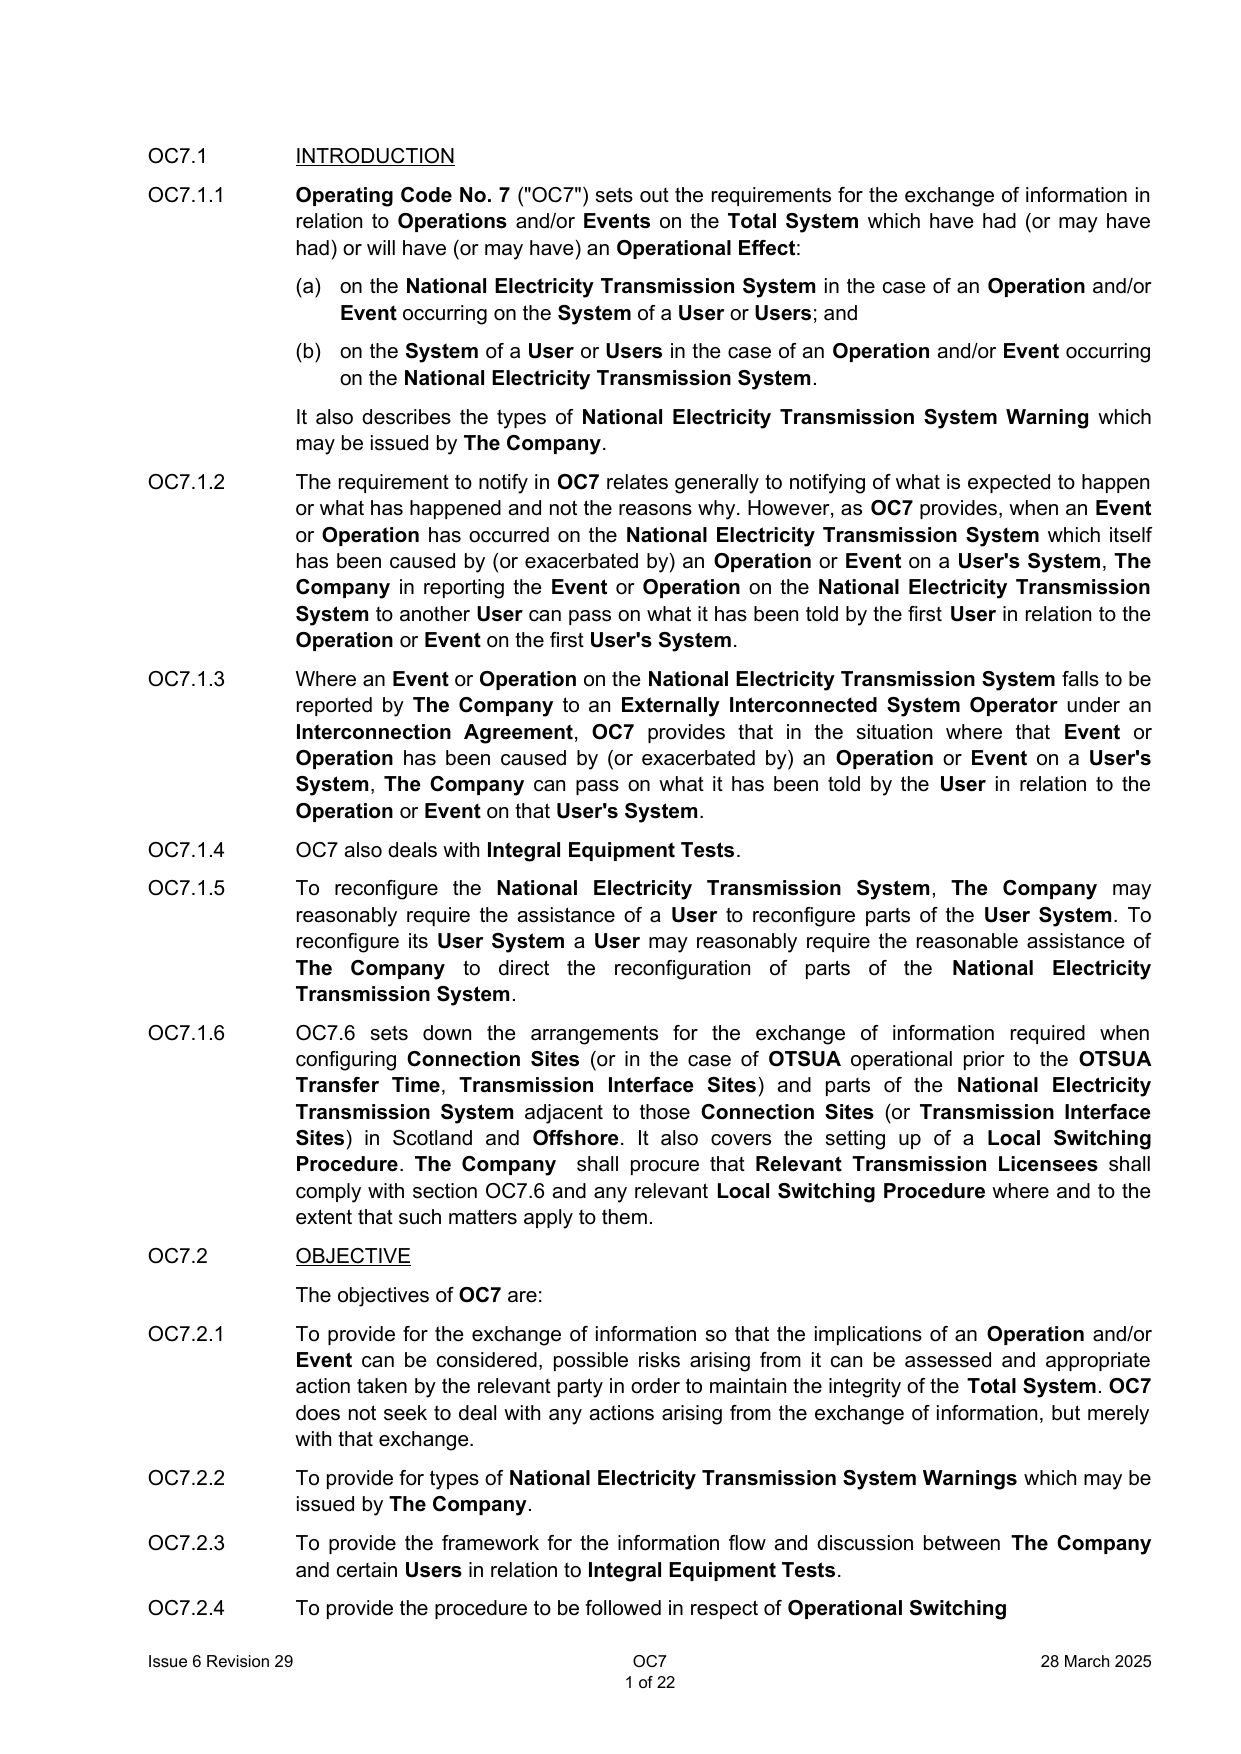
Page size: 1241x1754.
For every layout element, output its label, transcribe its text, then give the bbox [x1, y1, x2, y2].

text OC7.1.4 OC7 also deals with Integral Equipment Tests. [148, 837, 1152, 861]
text OC7.1.6 OC7.6 sets down the arrangements for the exchange of information required when configuring Connection Sites (or in the case of OTSUA operational prior to the OTSUA Transfer Time, Transmission Interface Sites) and parts of the National Electricity Transmission System adjacent to those Connection Sites (or Transmission Interface Sites) in Scotland and Offshore. It also covers the setting up of a Local Switching Procedure. The Company shall procure that Relevant Transmission Licensees shall comply with section OC7.6 and any relevant Local Switching Procedure where and to the extent that such matters apply to them. [148, 1021, 1152, 1229]
text OC7.2 OBJECTIVE [148, 1244, 1152, 1268]
text (b) on the System of a User or Users in the case of an Operation and/or Event occurring on the National Electricity Transmission System. [295, 339, 1152, 390]
text OC7.2.2 To provide for types of National Electricity Transmission System Warnings which may be issued by The Company. [148, 1466, 1152, 1516]
text OC7.2.3 To provide the framework for the information flow and discussion between The Company and certain Users in relation to Integral Equipment Tests. [148, 1531, 1152, 1581]
text OC7.1.3 Where an Event or Operation on the National Electricity Transmission System falls to be reported by The Company to an Externally Interconnected System Operator under an Interconnection Agreement, OC7 provides that in the situation where that Event or Operation has been caused by (or exacerbated by) an Operation or Event on a Users System, The Company can pass on what it has been told by the User in relation to the Operation or Event on that Users System. [148, 667, 1152, 822]
text It also describes the types of National Electricity Transmission System Warning which may be issued by The Company. [148, 404, 1152, 455]
text OC7.1 INTRODUCTION [148, 144, 1152, 168]
text OC7.1.5 To reconfigure the National Electricity Transmission System, The Company may reasonably require the assistance of a User to reconfigure parts of the User System. To reconfigure its User System a User may reasonably require the reasonable assistance of The Company to direct the reconfiguration of parts of the National Electricity Transmission System. [148, 876, 1152, 1006]
text OC7.2.4 To provide the procedure to be followed in respect of Operational Switching [148, 1596, 1152, 1620]
text OC7.2.1 To provide for the exchange of information so that the implications of an Operation and/or Event can be considered, possible risks arising from it can be assessed and appropriate action taken by the relevant party in order to maintain the integrity of the Total System. OC7 does not seek to deal with any actions arising from the exchange of information, but merely with that exchange. [148, 1322, 1152, 1451]
text The objectives of OC7 are: [148, 1283, 1152, 1307]
text OC7.1.1 Operating Code No. 7 ("OC7") sets out the requirements for the exchange of information in relation to Operations and/or Events on the Total System which have had (or may have had) or will have (or may have) an Operational Effect: [148, 183, 1152, 259]
text OC7.1.2 The requirement to notify in OC7 relates generally to notifying of what is expected to happen or what has happened and not the reasons why. However, as OC7 provides, when an Event or Operation has occurred on the National Electricity Transmission System which itself has been caused by (or exacerbated by) an Operation or Event on a Users System, The Company in reporting the Event or Operation on the National Electricity Transmission System to another User can pass on what it has been told by the first User in relation to the Operation or Event on the first Users System. [148, 470, 1152, 652]
text (a) on the National Electricity Transmission System in the case of an Operation and/or Event occurring on the System of a User or Users; and [295, 274, 1152, 324]
